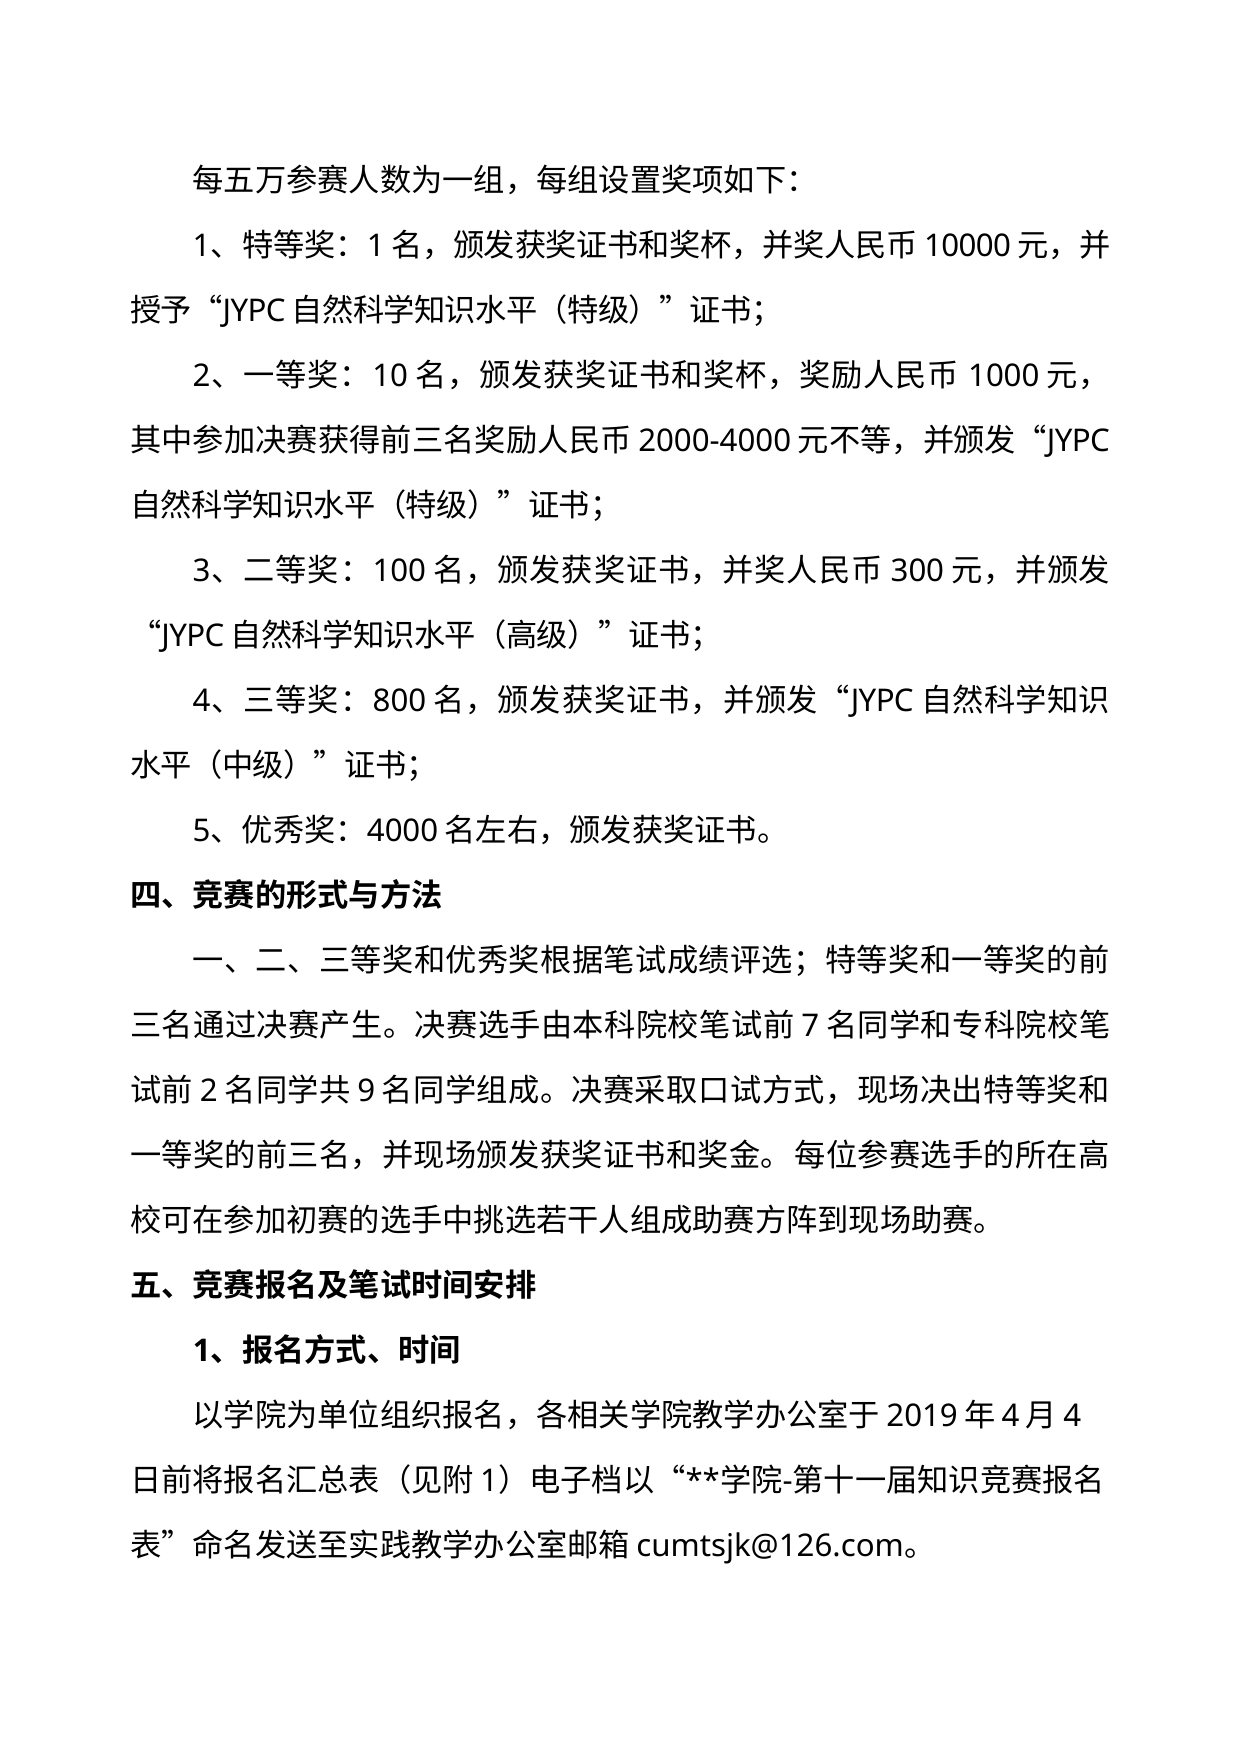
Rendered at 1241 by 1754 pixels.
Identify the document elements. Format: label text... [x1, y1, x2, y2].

text 1、报名方式、时间 [130, 1316, 1110, 1381]
text 每五万参赛人数为一组，每组设置奖项如下： [130, 146, 1110, 211]
text 1、特等奖：1名，颁发获奖证书和奖杯，并奖人民币10000元，并授予“JYPC自然科学知识水平（特级）”证书； [130, 211, 1110, 341]
text 3、二等奖：100名，颁发获奖证书，并奖人民币300元，并颁发“JYPC自然科学知识水平（高级）”证书； [130, 536, 1110, 666]
text 一、二、三等奖和优秀奖根据笔试成绩评选；特等奖和一等奖的前三名通过决赛产生。决赛选手由本科院校笔试前7名同学和专科院校笔试前2名同学共9名同学组成。决赛采取口试方式，现场决出特等奖和一等奖的前三名，并现场颁发获奖证书和奖金。每位参赛选手的所在高校可在参加初赛的选手中挑选若干人组成助赛方阵到现场助赛。 [130, 926, 1110, 1251]
text 4、三等奖：800名，颁发获奖证书，并颁发“JYPC自然科学知识水平（中级）”证书； [130, 666, 1110, 796]
text 以学院为单位组织报名，各相关学院教学办公室于2019年4月4日前将报名汇总表（见附1）电子档以“**学院-第十一届知识竞赛报名表”命名发送至实践教学办公室邮箱cumtsjk@126.com。 [130, 1381, 1110, 1576]
text 5、优秀奖：4000名左右，颁发获奖证书。 [130, 796, 1110, 861]
text 五、竞赛报名及笔试时间安排 [130, 1251, 1110, 1316]
text 2、一等奖：10名，颁发获奖证书和奖杯，奖励人民币1000元，其中参加决赛获得前三名奖励人民币2000-4000元不等，并颁发“JYPC自然科学知识水平（特级）”证书； [130, 341, 1110, 536]
text 四、竞赛的形式与方法 [130, 861, 1110, 926]
